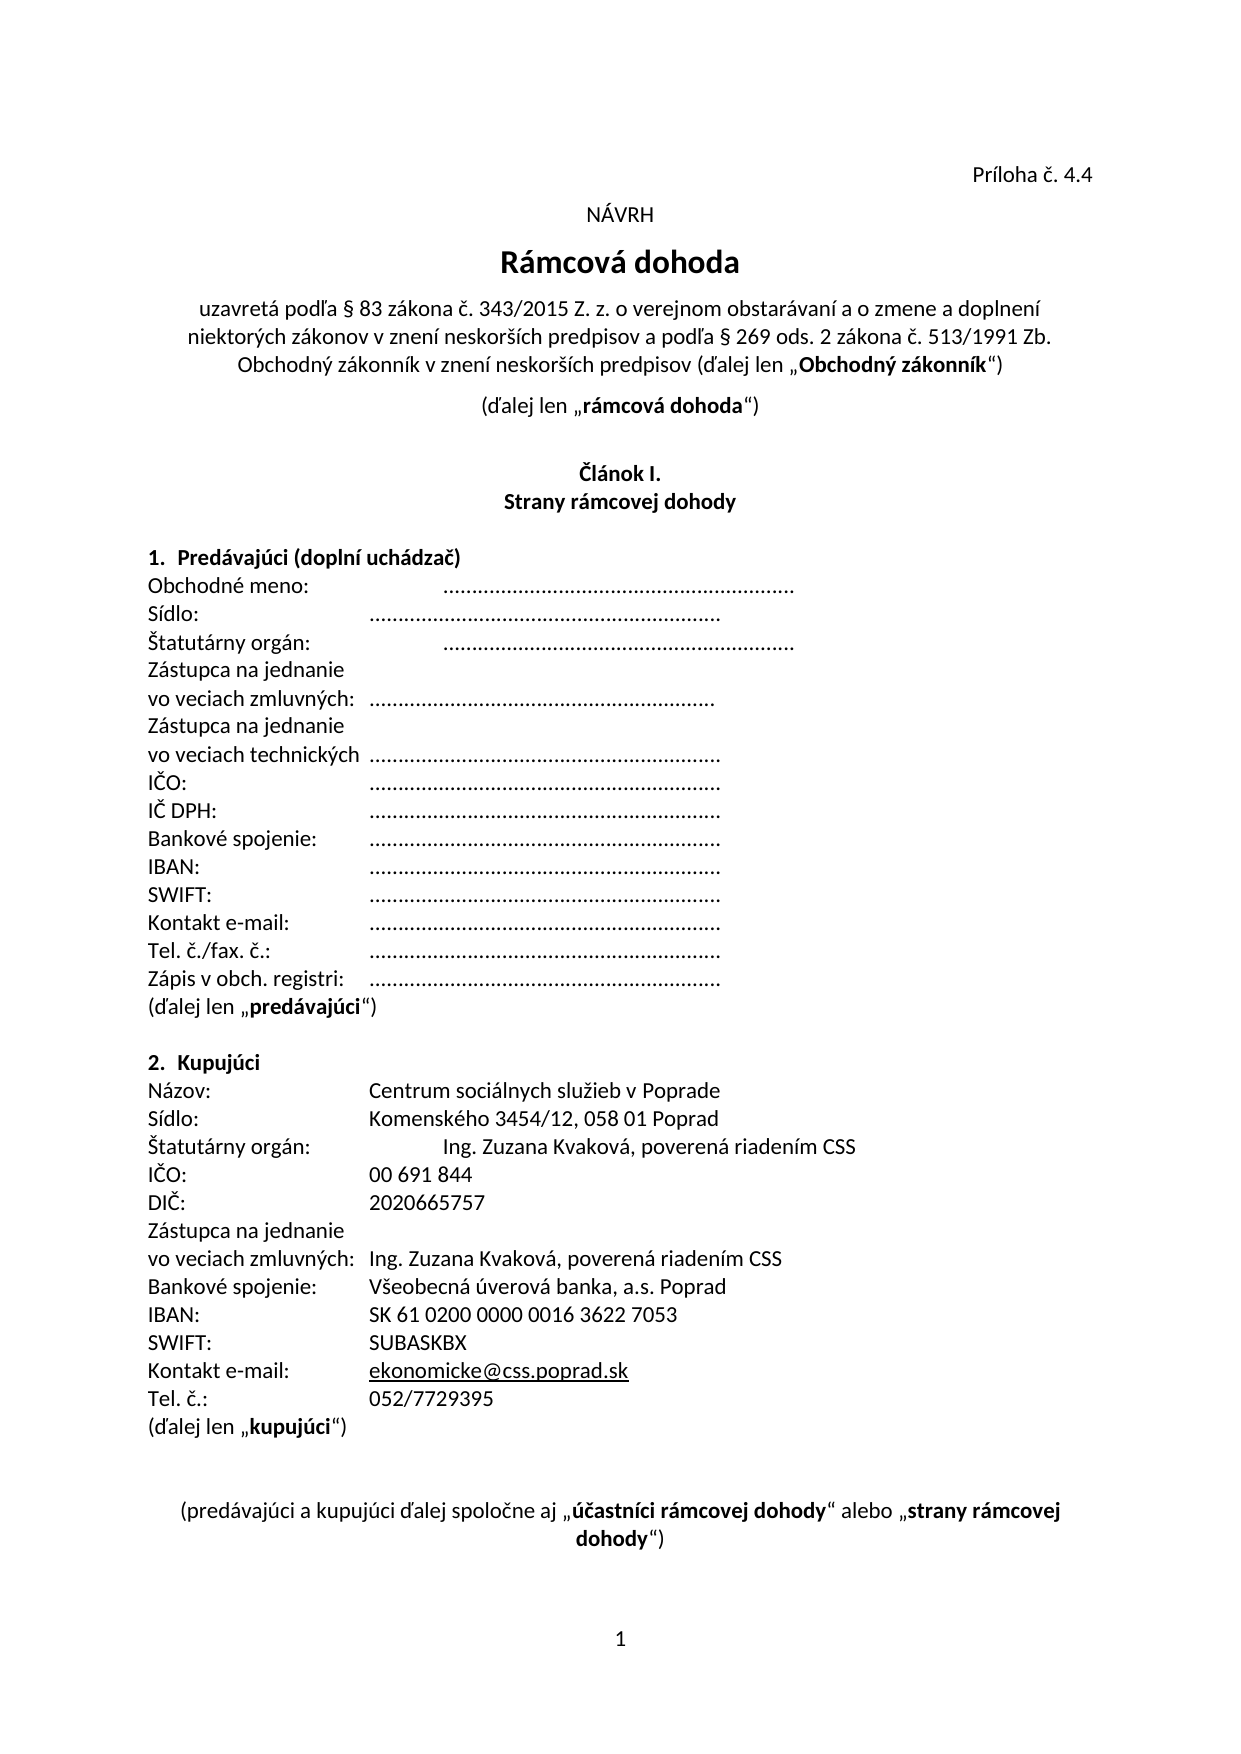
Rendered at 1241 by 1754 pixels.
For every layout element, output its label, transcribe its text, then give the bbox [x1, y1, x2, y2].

text Strany rámcovej dohody [148, 487, 1093, 516]
text Rámcová dohoda [148, 241, 1093, 282]
text Zástupca na jednanie [148, 712, 1093, 740]
text (ďalej len „predávajúci“) [148, 992, 1093, 1020]
text (ďalej len „rámcová dohoda“) [148, 391, 1093, 419]
text Sídlo: ............................................................. [148, 599, 1093, 628]
text SWIFT: SUBASKBX [148, 1328, 1093, 1356]
text vo veciach technických ............................................................. [148, 740, 1093, 768]
text DIČ: 2020665757 [148, 1188, 1093, 1216]
text uzavretá podľa § 83 zákona č. 343/2015 Z. z. o verejnom obstarávaní a o zmene a doplnení niektorých zákonov v znení neskorších predpisov a podľa § 269 ods. 2 zákona č. 513/1991 Zb. Obchodný zákonník v znení neskorších predpisov (ďalej len „Obchodný zákonník“) [148, 294, 1093, 378]
text Článok I. [148, 459, 1093, 487]
text Zástupca na jednanie [148, 1216, 1093, 1244]
text Bankové spojenie: Všeobecná úverová banka, a.s. Poprad [148, 1272, 1093, 1300]
text Štatutárny orgán: Ing. Zuzana Kvaková, poverená riadením CSS [148, 1132, 1093, 1160]
text SWIFT: ............................................................. [148, 880, 1093, 908]
text Obchodné meno: ............................................................. [148, 572, 1093, 599]
text 2. Kupujúci [148, 1048, 1093, 1076]
text NÁVRH [148, 201, 1093, 229]
text vo veciach zmluvných: ............................................................ [148, 684, 1093, 712]
text (predávajúci a kupujúci ďalej spoločne aj „účastníci rámcovej dohody“ alebo „strany rámcovej dohody“) [148, 1496, 1093, 1552]
text Štatutárny orgán: ............................................................. [148, 628, 1093, 656]
text Tel. č./fax. č.: ............................................................. [148, 936, 1093, 964]
text 1. Predávajúci (doplní uchádzač) [148, 543, 1093, 572]
text IČO: ............................................................. [148, 768, 1093, 796]
text Kontakt e-mail: ekonomicke@css.poprad.sk [148, 1356, 1093, 1384]
text Kontakt e-mail: ............................................................. [148, 908, 1093, 936]
text IČO: 00 691 844 [148, 1160, 1093, 1188]
text IČ DPH: ............................................................. [148, 796, 1093, 824]
text IBAN: SK 61 0200 0000 0016 3622 7053 [148, 1300, 1093, 1328]
text Názov: Centrum sociálnych služieb v Poprade [148, 1076, 1093, 1104]
text (ďalej len „kupujúci“) [148, 1412, 1093, 1440]
text Sídlo: Komenského 3454/12, 058 01 Poprad [148, 1104, 1093, 1132]
text Zápis v obch. registri: ............................................................. [148, 964, 1093, 992]
text Bankové spojenie: ............................................................. [148, 824, 1093, 852]
text Zástupca na jednanie [148, 656, 1093, 684]
text Príloha č. 4.4 [148, 160, 1093, 188]
text IBAN: ............................................................. [148, 852, 1093, 880]
text Tel. č.: 052/7729395 [148, 1384, 1093, 1412]
text vo veciach zmluvných: Ing. Zuzana Kvaková, poverená riadením CSS [148, 1244, 1093, 1272]
